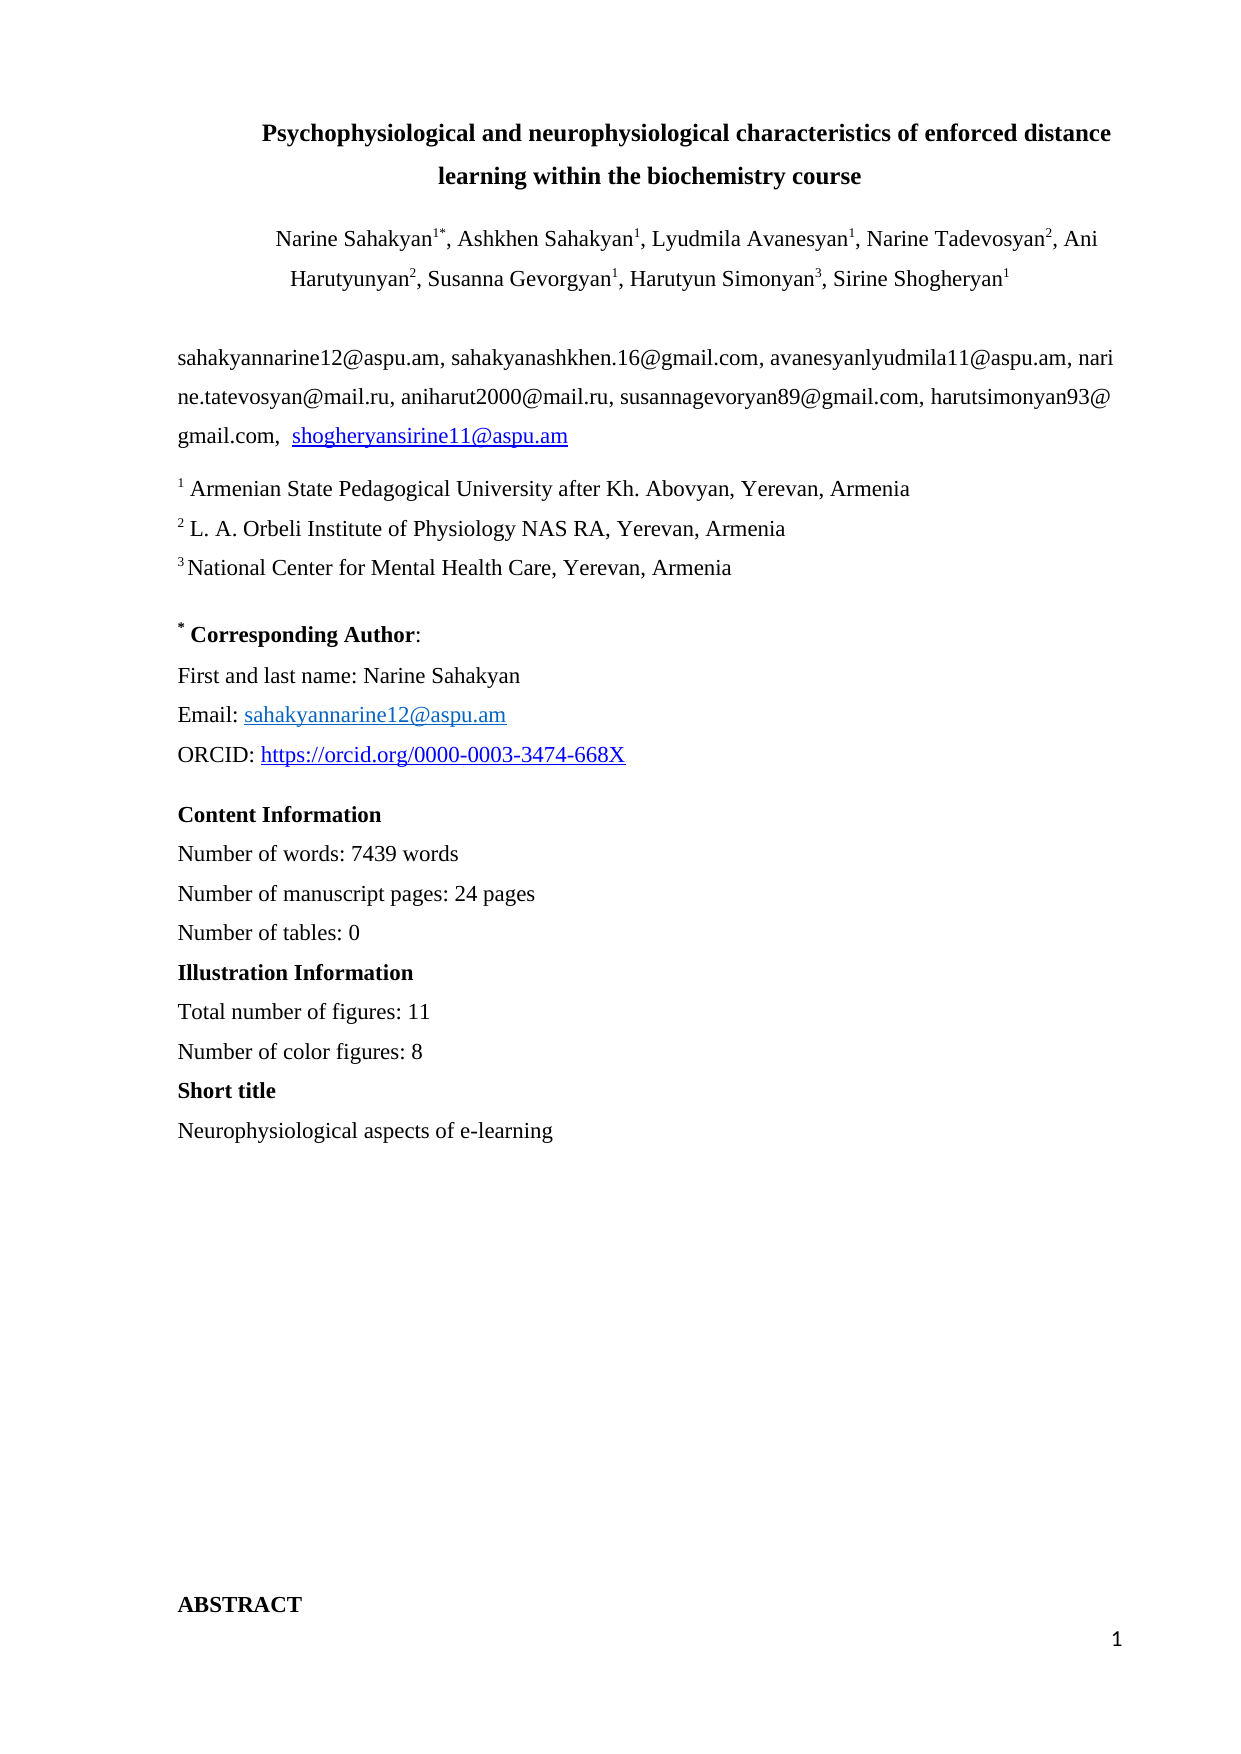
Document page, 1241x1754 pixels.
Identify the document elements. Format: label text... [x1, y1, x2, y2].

text 3 National Center for Mental Health Care, Yerevan, Armenia [177, 554, 1122, 581]
text 1 Armenian State Pedagogical University after Kh. Abovyan, Yerevan, Armenia [177, 475, 1122, 502]
text Neurophysiological aspects of e-learning [177, 1117, 1122, 1143]
text ABSTRACT [177, 1591, 1122, 1617]
text Total number of figures: 11 [177, 998, 1122, 1025]
text Short title [177, 1077, 1122, 1104]
text Number of tables: 0 [177, 919, 1122, 946]
text Number of words: 7439 words [177, 841, 1122, 867]
text Narine Sahakyan1*, Ashkhen Sahakyan1, Lyudmila Avanesyan1, Narine Tadevosyan2, Ani Harutyunyan2, Susanna Gevorgyan1, Harutyun Simonyan3, Sirine Shogheryan1 [177, 225, 1122, 291]
text ORCID: https://orcid.org/0000-0003-3474-668X [177, 741, 1122, 767]
text Email: sahakyannarine12@aspu.am [177, 701, 1122, 728]
text First and last name: Narine Sahakyan [177, 662, 1122, 688]
text Number of color figures: 8 [177, 1038, 1122, 1064]
text * Corresponding Author: [177, 619, 1122, 647]
text 2 L. A. Orbeli Institute of Physiology NAS RA, Yerevan, Armenia [177, 515, 1122, 541]
text Psychophysiological and neurophysiological characteristics of enforced distance learning within the biochemistry course [177, 118, 1122, 190]
text sahakyannarine12@aspu.am, sahakyanashkhen.16@gmail.com, avanesyanlyudmila11@aspu.am, narine.tatevosyan@mail.ru, aniharut2000@mail.ru, susannagevoryan89@gmail.com, harutsimonyan93@gmail.com, shogheryansirine11@aspu.am [177, 344, 1122, 449]
text Illustration Information [177, 959, 1122, 985]
text Content Information [177, 801, 1122, 827]
text Number of manuscript pages: 24 pages [177, 880, 1122, 906]
